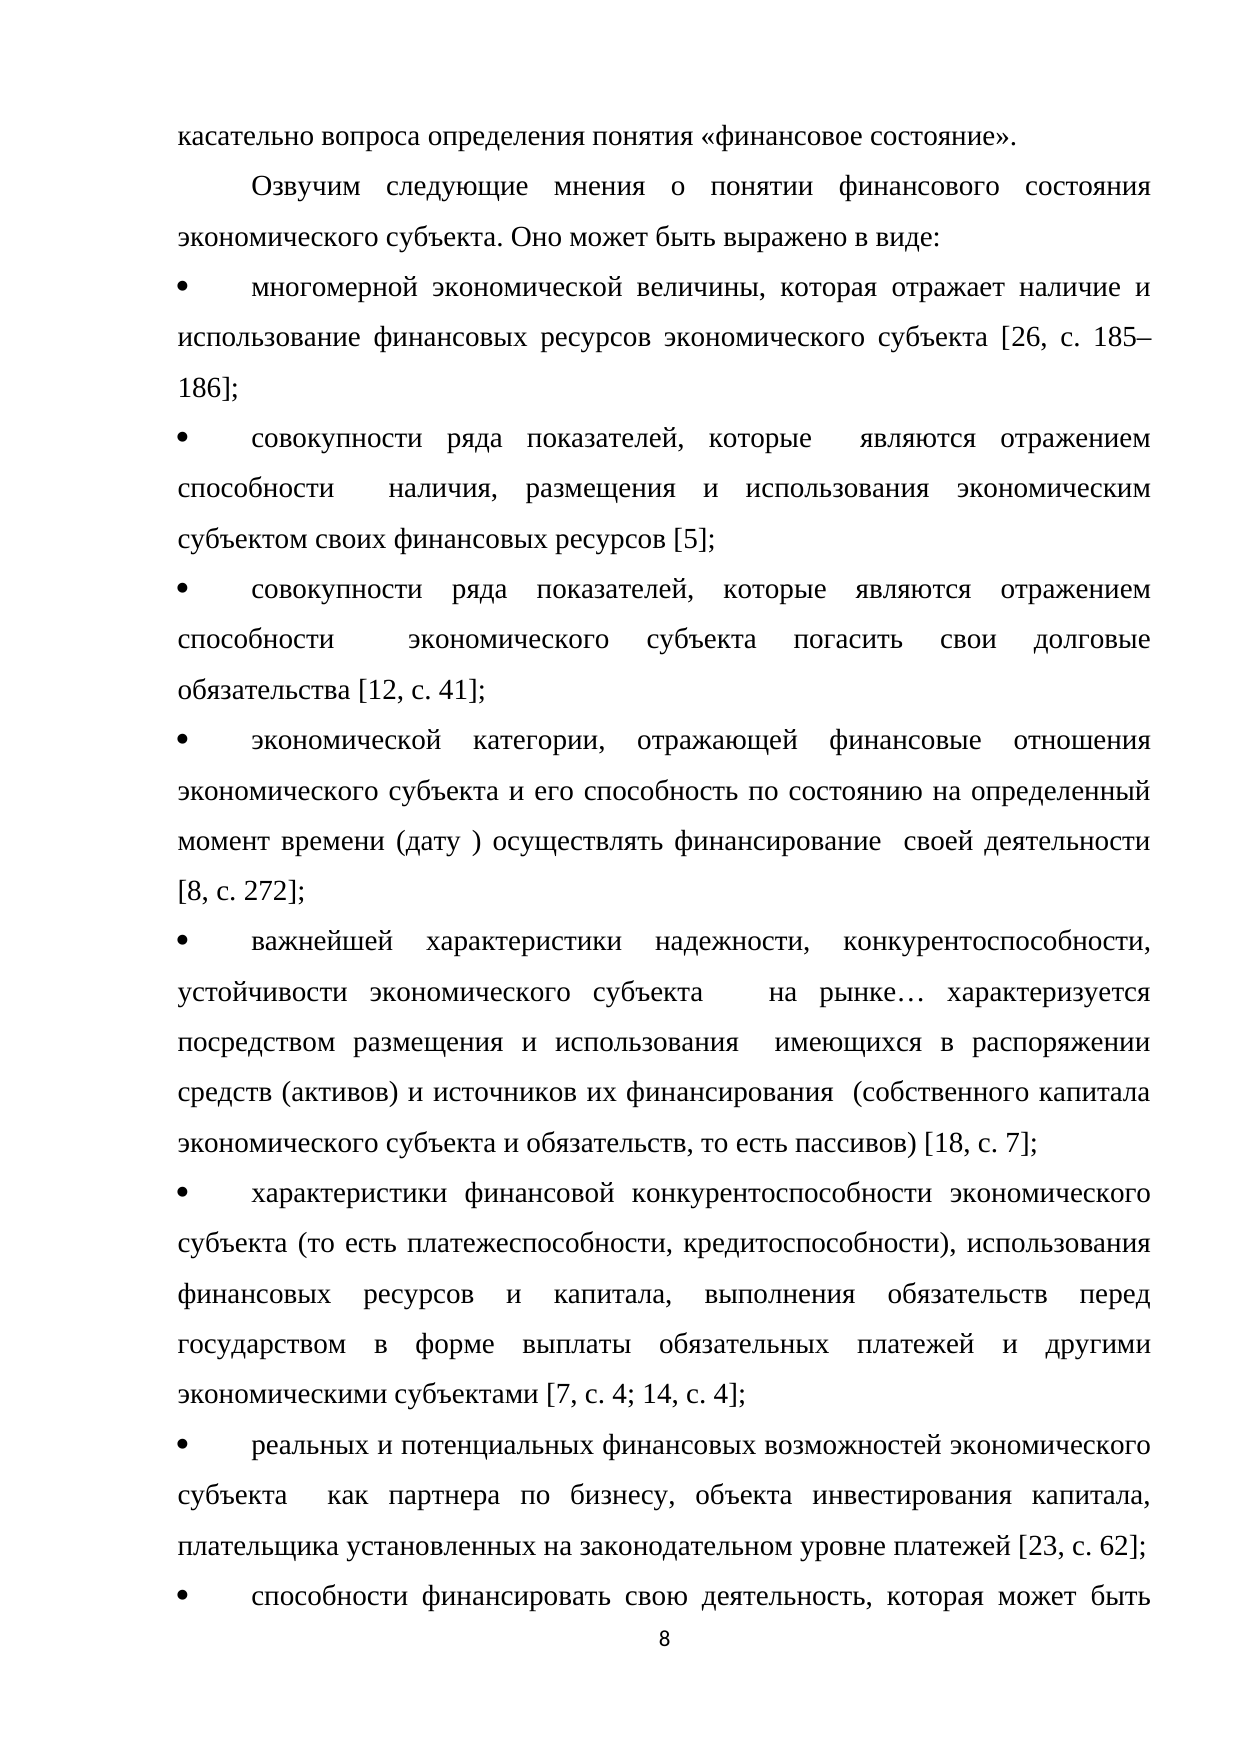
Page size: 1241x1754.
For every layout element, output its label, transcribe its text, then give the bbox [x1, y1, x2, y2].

list характеристики финансовой конкурентоспособности экономического субъекта (то есть платежеспособности, кредитоспособности), использования финансовых ресурсов и капитала, выполнения обязательств перед государством в форме выплаты обязательных платежей и другими экономическими субъектами [7, с. 4; 14, с. 4]; [177, 1175, 1152, 1410]
list реальных и потенциальных финансовых возможностей экономического субъекта как партнера по бизнесу, объекта инвестирования капитала, плательщика установленных на законодательном уровне платежей [23, с. 62]; [177, 1427, 1152, 1561]
list совокупности ряда показателей, которые являются отражением способности наличия, размещения и использования экономическим субъектом своих финансовых ресурсов [5]; [177, 420, 1152, 554]
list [177, 1578, 1152, 1612]
list совокупности ряда показателей, которые являются отражением способности экономического субъекта погасить свои долговые обязательства [12, с. 41]; [177, 571, 1152, 705]
list экономической категории, отражающей финансовые отношения экономического субъекта и его способность по состоянию на определенный момент времени (дату ) осуществлять финансирование своей деятельности [8, с. 272]; [177, 722, 1152, 907]
list важнейшей характеристики надежности, конкурентоспособности, устойчивости экономического субъекта на рынке… характеризуется посредством размещения и использования имеющихся в распоряжении средств (активов) и источников их финансирования (собственного капитала экономического субъекта и обязательств, то есть пассивов) [18, с. 7]; [177, 923, 1152, 1158]
text Озвучим следующие мнения о понятии финансового состояния экономического субъекта. Оно может быть выражено в виде: [177, 168, 1152, 252]
list многомерной экономической величины, которая отражает наличие и использование финансовых ресурсов экономического субъекта [26, с. 185–186]; [177, 269, 1152, 403]
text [177, 118, 1152, 152]
